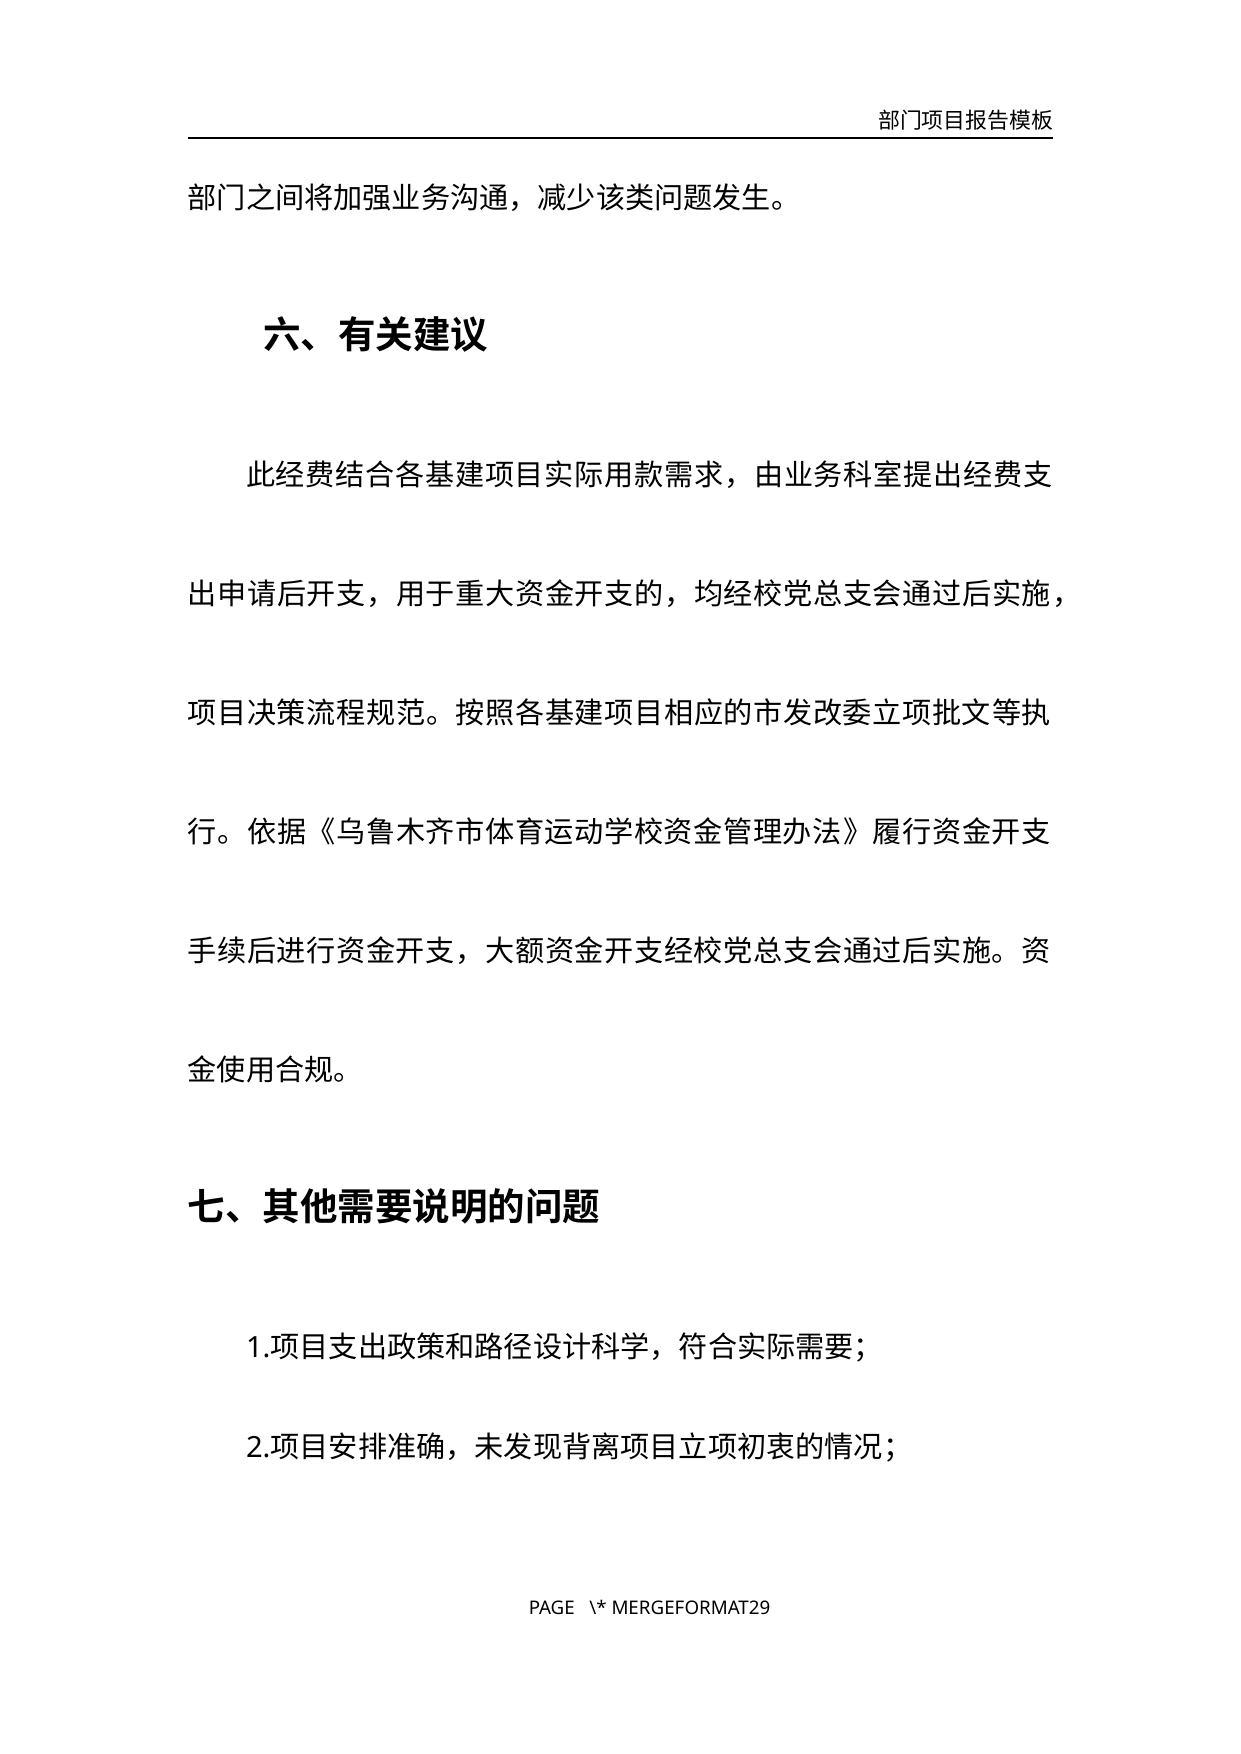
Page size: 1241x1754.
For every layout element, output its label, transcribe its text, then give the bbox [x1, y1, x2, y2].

text 1.项目支出政策和路径设计科学，符合实际需要； [187, 1305, 1053, 1384]
subtitle 七、其他需要说明的问题 [187, 1164, 1053, 1243]
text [187, 156, 1053, 236]
subtitle 有关建议 [187, 292, 1053, 371]
text 2.项目安排准确，未发现背离项目立项初衷的情况； [187, 1406, 1053, 1485]
text 此经费结合各基建项目实际用款需求，由业务科室提出经费支出申请后开支，用于重大资金开支的，均经校党总支会通过后实施，项目决策流程规范。按照各基建项目相应的市发改委立项批文等执行。依据《乌鲁木齐市体育运动学校资金管理办法》履行资金开支手续后进行资金开支，大额资金开支经校党总支会通过后实施。资金使用合规。 [187, 433, 1053, 1108]
